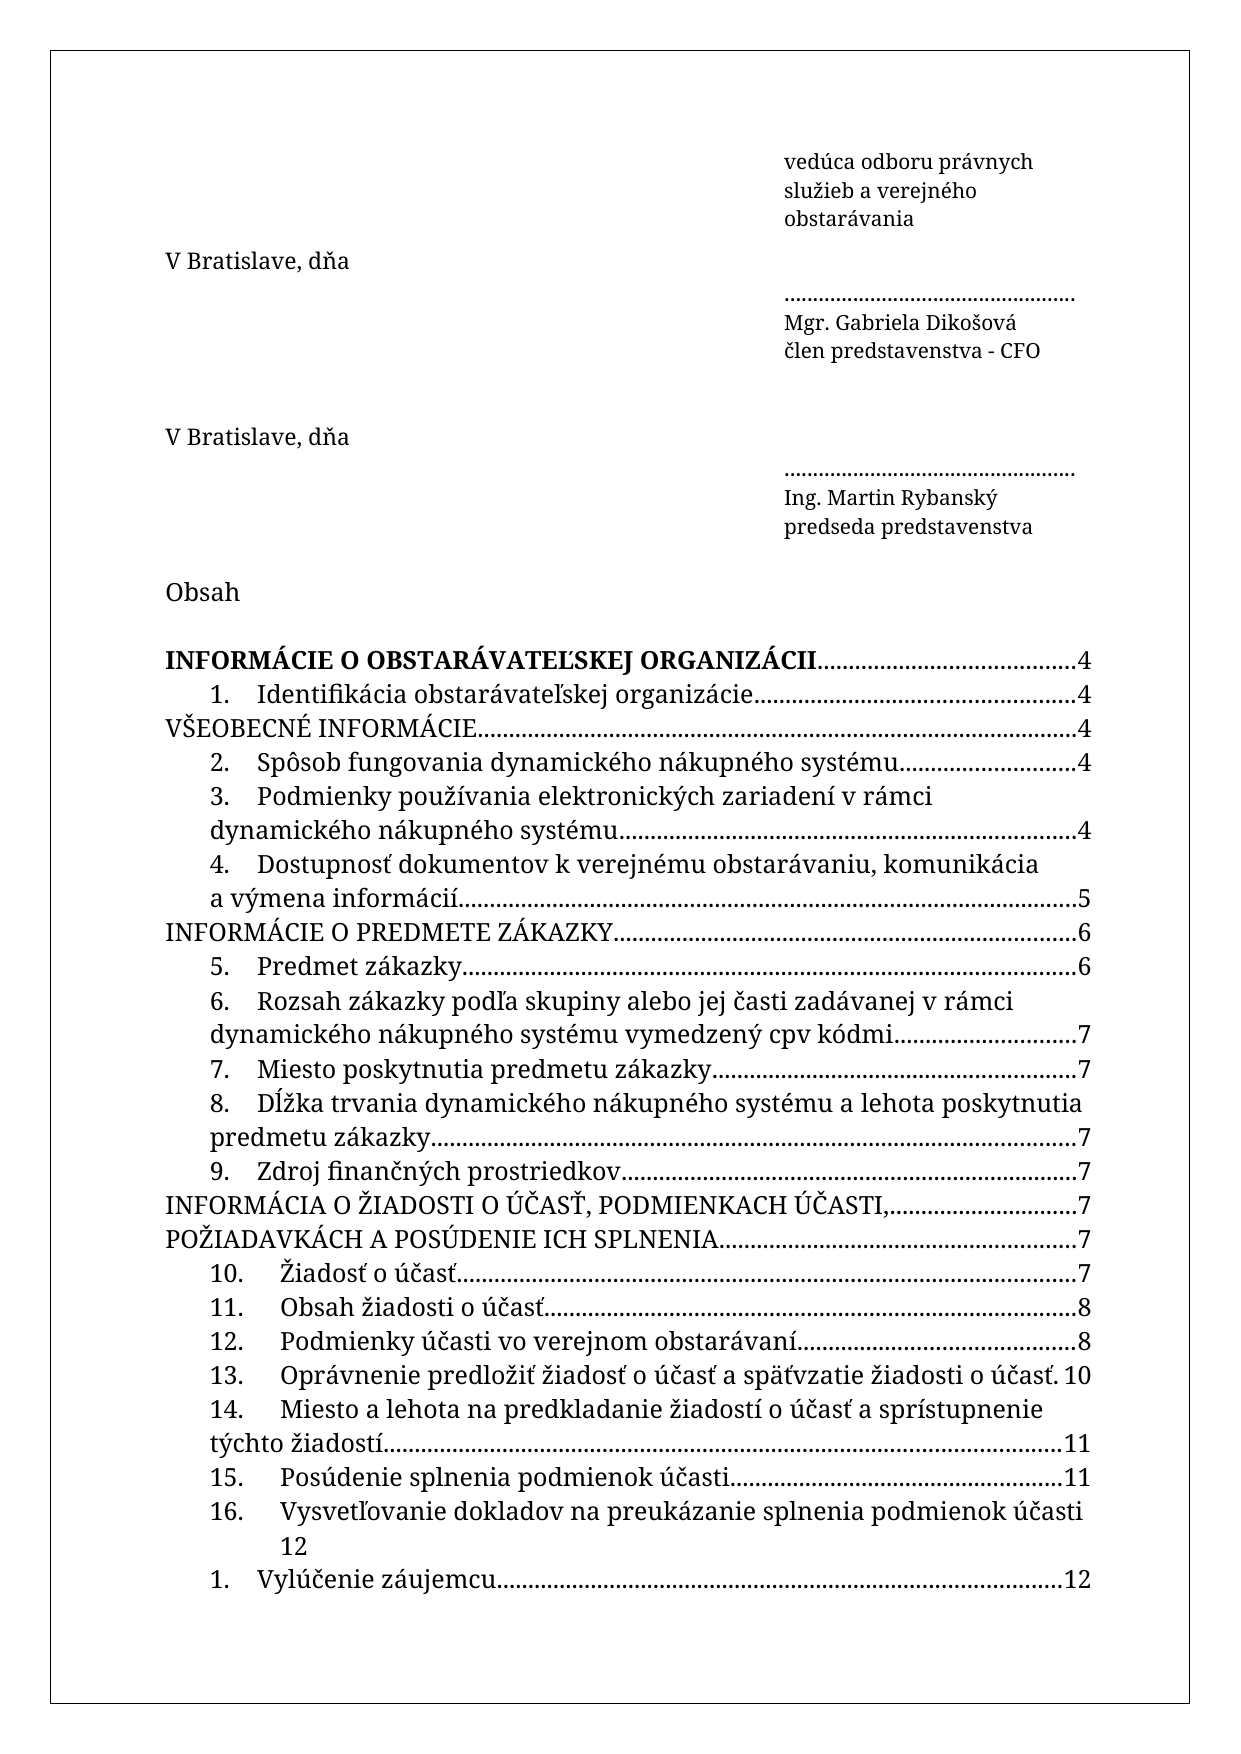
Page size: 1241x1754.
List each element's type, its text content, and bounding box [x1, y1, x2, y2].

text Obsah [165, 574, 1093, 608]
text vedúca odboru právnych služieb a verejného obstarávania [784, 147, 1093, 233]
text 7. Miesto poskytnutia predmetu zákazky 7 [209, 1051, 1093, 1085]
text 2. Spôsob fungovania dynamického nákupného systému 4 [209, 745, 1093, 779]
text člen predstavenstva - CFO [784, 336, 1093, 365]
text V Bratislave, dňa [165, 421, 1093, 452]
text 6. Rozsah zákazky podľa skupiny alebo jej časti zadávanej v rámci dynamického nákupného systému vymedzený cpv kódmi 7 [209, 983, 1093, 1051]
text 9. Zdroj finančných prostriedkov 7 [209, 1153, 1093, 1187]
text INFORMÁCIA O ŽIADOSTI O ÚČASŤ, PODMIENKACH ÚČASTI, 7 [165, 1187, 1093, 1222]
text ................................................... [784, 452, 1093, 483]
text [784, 277, 1093, 308]
text 12. Podmienky účasti vo verejnom obstarávaní 8 [209, 1324, 1093, 1358]
text 11. Obsah žiadosti o účasť 8 [209, 1290, 1093, 1324]
text 1. Identifikácia obstarávateľskej organizácie 4 [209, 677, 1093, 711]
text 16. Vysvetľovanie dokladov na preukázanie splnenia podmienok účasti 12 [209, 1494, 1093, 1562]
text 8. Dĺžka trvania dynamického nákupného systému a lehota poskytnutia predmetu zákazky 7 [209, 1085, 1093, 1153]
text Mgr. Gabriela Dikošová [784, 308, 1093, 336]
text INFORMÁCIE O OBSTARÁVATEĽSKEJ ORGANIZÁCII 4 [165, 642, 1093, 677]
text 5. Predmet zákazky 6 [209, 949, 1093, 983]
text 4. Dostupnosť dokumentov k verejnému obstarávaniu, komunikácia a výmena informácií 5 [209, 847, 1093, 915]
text 13. Oprávnenie predložiť žiadosť o účasť a späťvzatie žiadosti o účasť 10 [209, 1358, 1093, 1392]
text POŽIADAVKÁCH A POSÚDENIE ICH SPLNENIA 7 [165, 1222, 1093, 1256]
text 10. Žiadosť o účasť 7 [209, 1256, 1093, 1290]
text VŠEOBECNÉ INFORMÁCIE 4 [165, 711, 1093, 745]
text 3. Podmienky používania elektronických zariadení v rámci dynamického nákupného systému 4 [209, 779, 1093, 847]
text predseda predstavenstva [784, 512, 1093, 540]
text Ing. Martin Rybanský [784, 483, 1093, 512]
text V Bratislave, dňa [165, 245, 1093, 277]
text 15. Posúdenie splnenia podmienok účasti 11 [209, 1460, 1093, 1494]
text INFORMÁCIE O PREDMETE ZÁKAZKY 6 [165, 915, 1093, 949]
text 14. Miesto a lehota na predkladanie žiadostí o účasť a sprístupnenie týchto žiadostí 11 [209, 1392, 1093, 1460]
text 1. Vylúčenie záujemcu 12 [209, 1562, 1093, 1596]
